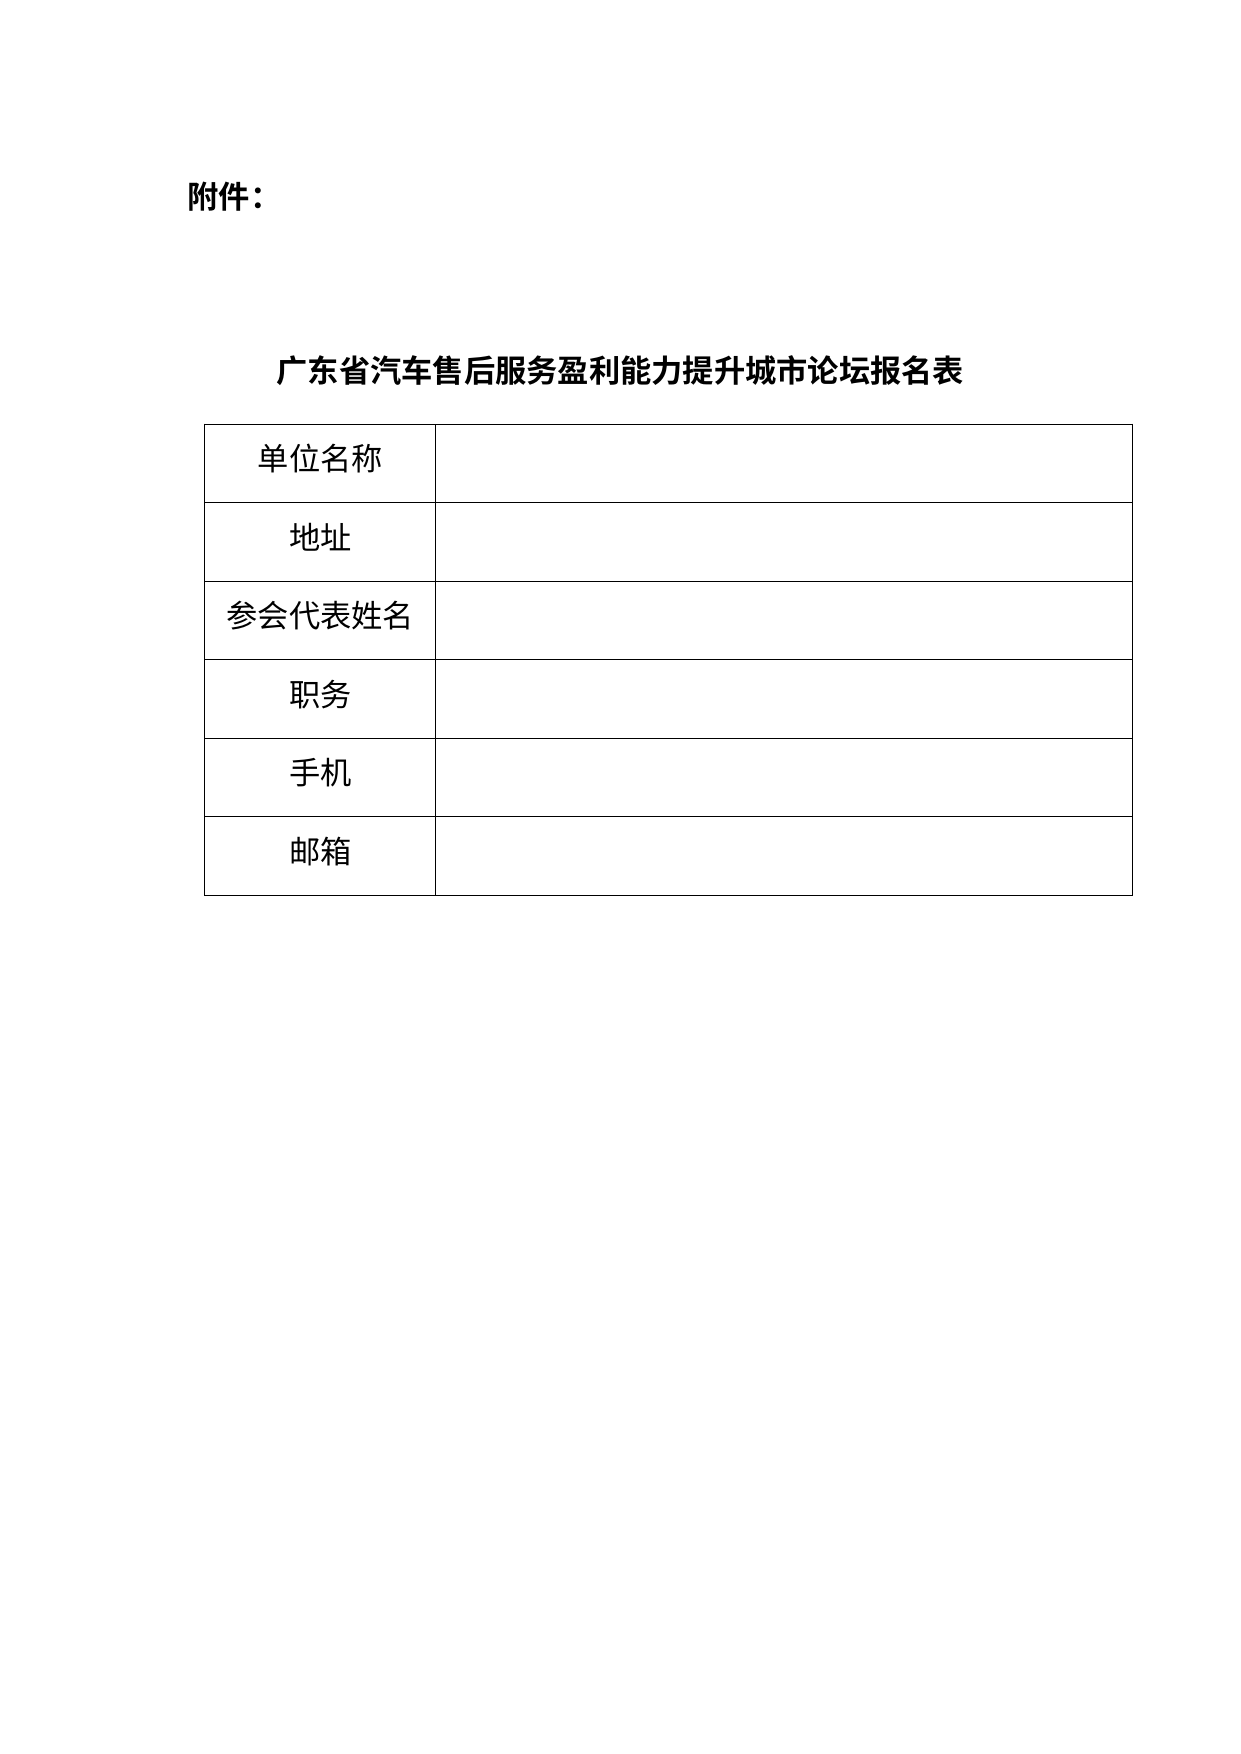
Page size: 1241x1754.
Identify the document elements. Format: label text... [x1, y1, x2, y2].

table_cell 手机 [205, 739, 435, 816]
text 附件： [187, 162, 1053, 227]
table_header [436, 425, 1132, 502]
table_cell 职务 [205, 660, 435, 738]
table_cell [436, 739, 1132, 816]
table_cell 邮箱 [205, 817, 435, 895]
table_header 单位名称 [205, 425, 435, 502]
table_cell [436, 582, 1132, 659]
list 广东省汽车售后服务盈利能力提升城市论坛报名表 [187, 336, 1053, 401]
table_cell 参会代表姓名 [205, 582, 435, 659]
table_cell 地址 [205, 503, 435, 581]
table_cell [436, 503, 1132, 581]
table_cell [436, 817, 1132, 895]
table_cell [436, 660, 1132, 738]
